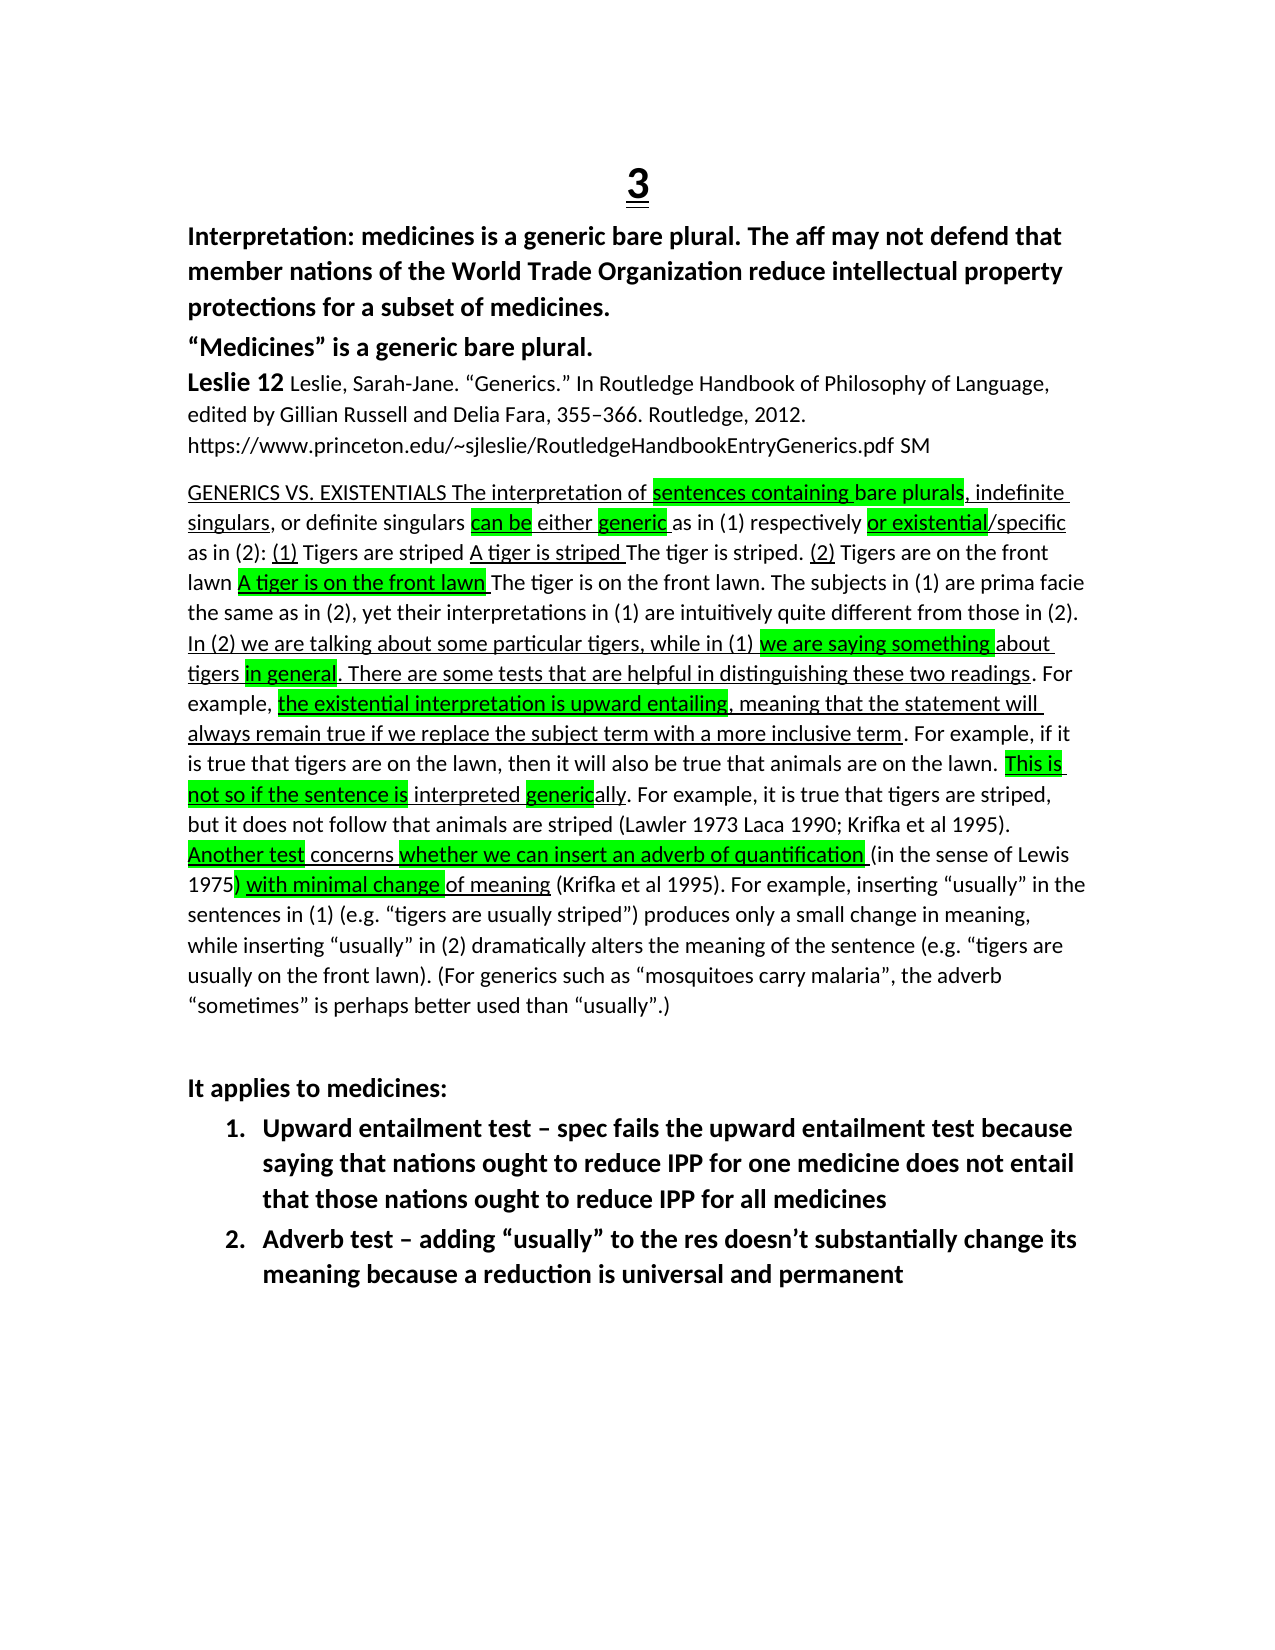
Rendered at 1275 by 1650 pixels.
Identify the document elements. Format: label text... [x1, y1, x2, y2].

subtitle Adverb test – adding “usually” to the res doesn’t substantially change its meaning because a reduction is universal and permanent [225, 1222, 1087, 1291]
text Leslie 12 Leslie, Sarah-Jane. “Generics.” In Routledge Handbook of Philosophy of Language, edited by Gillian Russell and Delia Fara, 355–366. Routledge, 2012. https://www.princeton.edu/~sjleslie/RoutledgeHandbookEntryGenerics.pdf SM [187, 365, 1087, 459]
subtitle Interpretation: medicines is a generic bare plural. The aff may not defend that member nations of the World Trade Organization reduce intellectual property protections for a subset of medicines. [187, 219, 1087, 323]
subtitle 3 [187, 154, 1087, 210]
subtitle Upward entailment test – spec fails the upward entailment test because saying that nations ought to reduce IPP for one medicine does not entail that those nations ought to reduce IPP for all medicines [225, 1111, 1087, 1215]
subtitle “Medicines” is a generic bare plural. [187, 330, 1087, 363]
text GENERICS VS. EXISTENTIALS The interpretation of sentences containing bare plurals, indefinite singulars, or definite singulars can be either generic as in (1) respectively or existential/specific as in (2): (1) Tigers are striped A tiger is striped The tiger is striped. (2) Tigers are on the front lawn A tiger is on the front lawn The tiger is on the front lawn. The subjects in (1) are prima facie the same as in (2), yet their interpretations in (1) are intuitively quite different from those in (2). In (2) we are talking about some particular tigers, while in (1) we are saying something about tigers in general. There are some tests that are helpful in distinguishing these two readings. For example, the existential interpretation is upward entailing, meaning that the statement will always remain true if we replace the subject term with a more inclusive term. For example, if it is true that tigers are on the lawn, then it will also be true that animals are on the lawn. This is not so if the sentence is interpreted generically. For example, it is true that tigers are striped, but it does not follow that animals are striped (Lawler 1973 Laca 1990; Krifka et al 1995). Another test concerns whether we can insert an adverb of quantification (in the sense of Lewis 1975) with minimal change of meaning (Krifka et al 1995). For example, inserting “usually” in the sentences in (1) (e.g. “tigers are usually striped”) produces only a small change in meaning, while inserting “usually” in (2) dramatically alters the meaning of the sentence (e.g. “tigers are usually on the front lawn). (For generics such as “mosquitoes carry malaria”, the adverb “sometimes” is perhaps better used than “usually”.) [187, 478, 1087, 1019]
subtitle It applies to medicines: [187, 1071, 1087, 1104]
